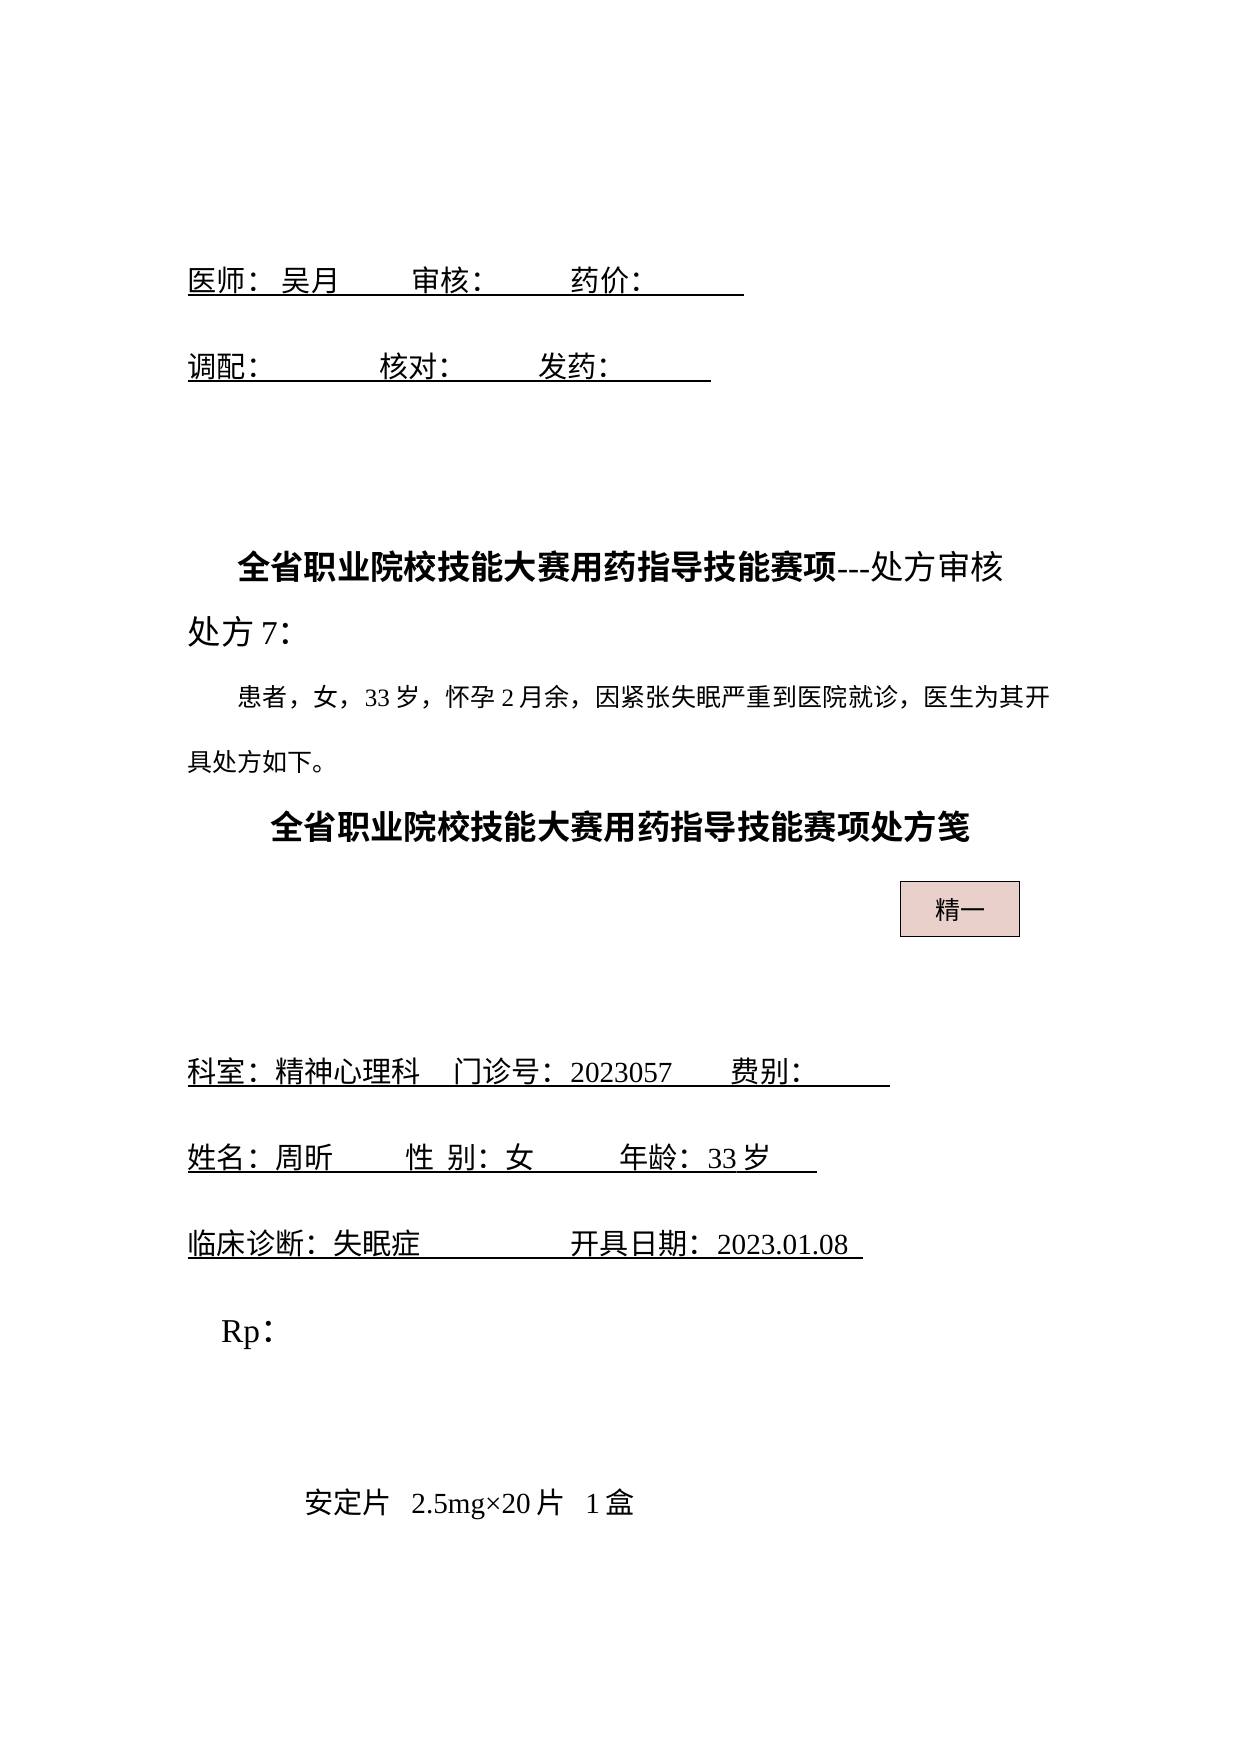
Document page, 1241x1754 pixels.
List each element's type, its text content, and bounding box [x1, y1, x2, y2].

text 科室：精神心理科 门诊号：2023057 费别： [187, 1037, 1053, 1102]
text 安定片 2.5mg×20片 1盒 [187, 1469, 1053, 1534]
text 全省职业院校技能大赛用药指导技能赛项处方笺 [187, 793, 1053, 858]
text 调配： 核对： 发药： [187, 332, 1053, 397]
text 姓名：周昕 性 别：女 年龄：33岁 [187, 1123, 1053, 1188]
text 医师： 吴月 审核： 药价： [187, 246, 1053, 311]
text Rp： [187, 1295, 1053, 1360]
text 临床诊断：失眠症 开具日期：2023.01.08 [187, 1209, 1053, 1274]
text 处方7： [187, 598, 1053, 663]
text 全省职业院校技能大赛用药指导技能赛项---处方审核 [187, 533, 1053, 598]
text 患者，女，33岁，怀孕2月余，因紧张失眠严重到医院就诊，医生为其开具处方如下。 [187, 663, 1053, 793]
